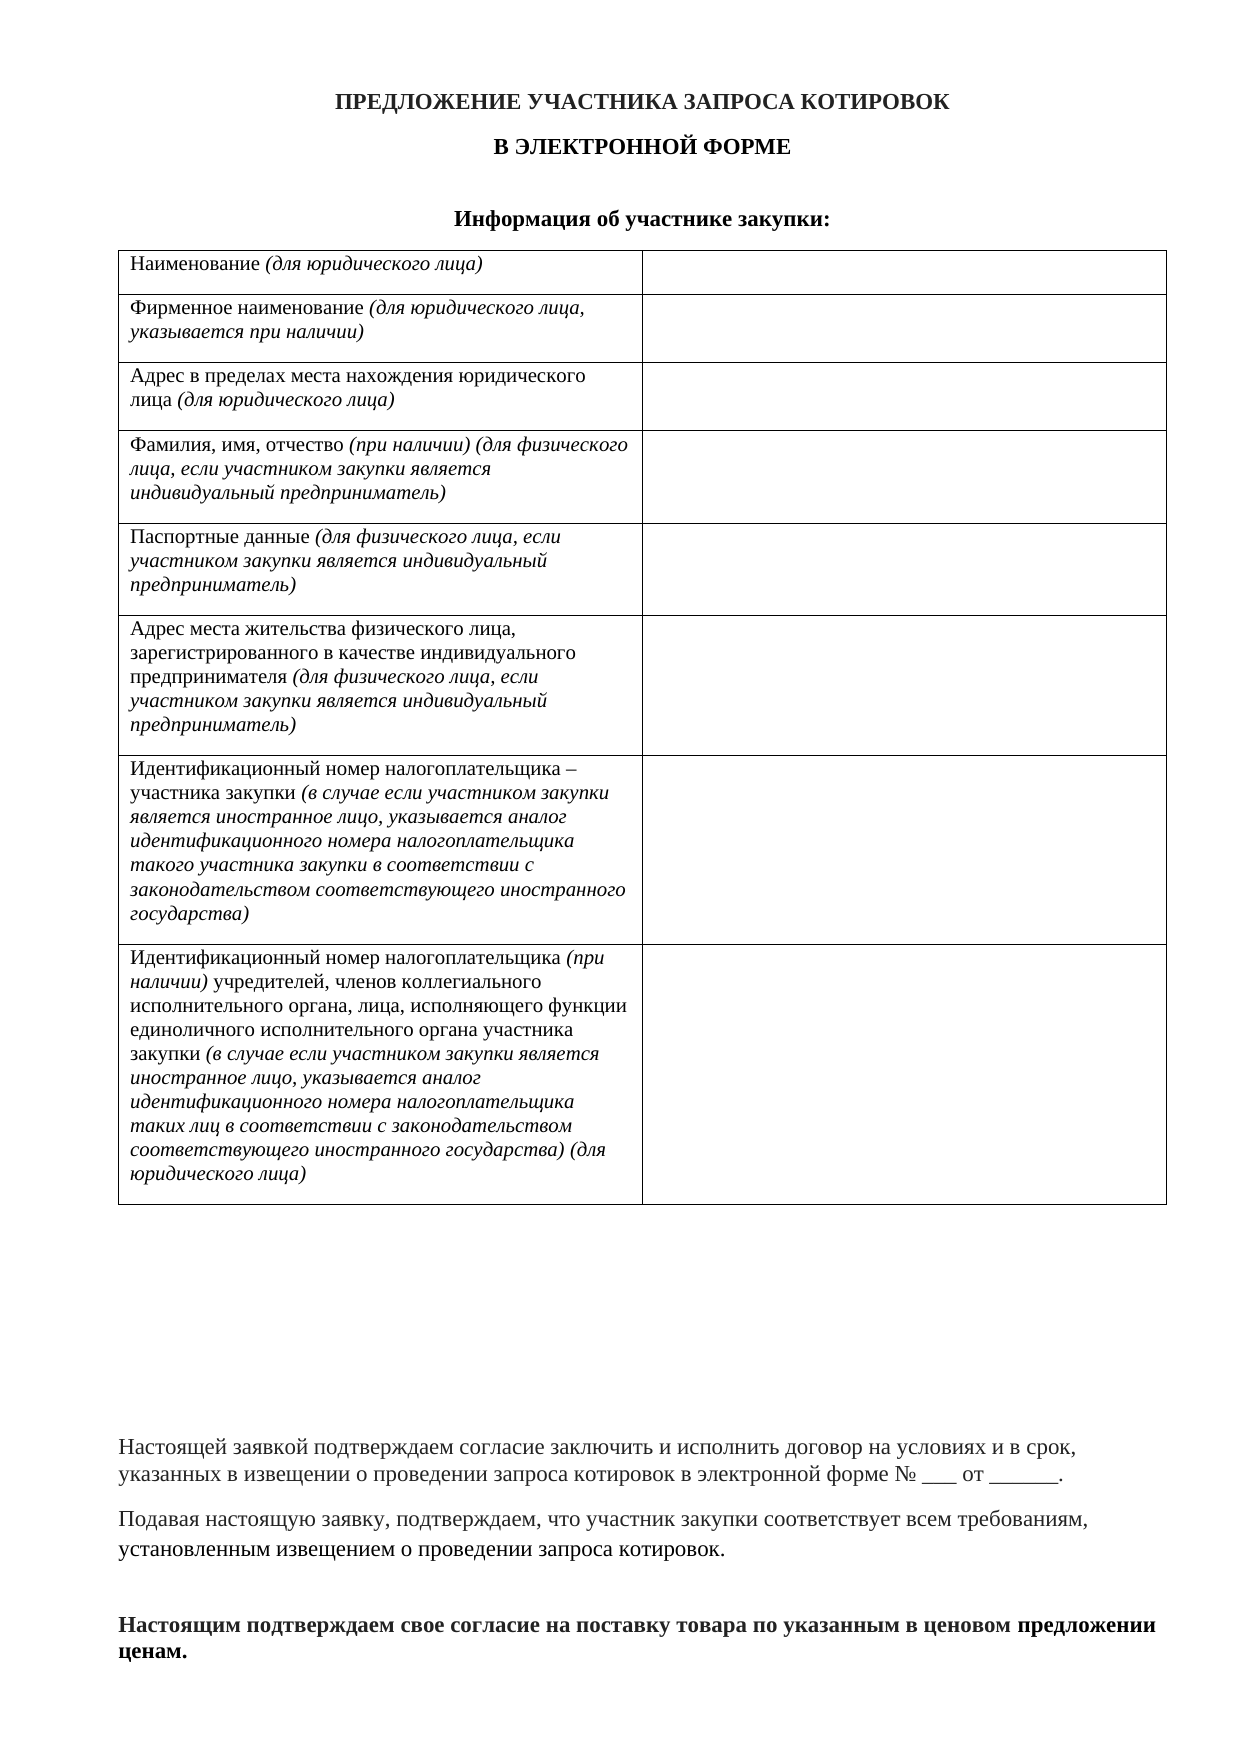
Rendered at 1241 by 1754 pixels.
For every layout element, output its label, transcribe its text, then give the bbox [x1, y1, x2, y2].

text Настоящей заявкой подтверждаем согласие заключить и исполнить договор на условиях и в срок, указанных в извещении о проведении запроса котировок в электронной форме № ___ от ______. [118, 1433, 1167, 1486]
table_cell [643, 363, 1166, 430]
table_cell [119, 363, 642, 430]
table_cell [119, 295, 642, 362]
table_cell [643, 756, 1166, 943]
text Настоящим подтверждаем свое согласие на поставку товара по указанным в ценовом предложении ценам. [118, 1611, 1167, 1663]
text Информация об участнике закупки: [118, 205, 1167, 231]
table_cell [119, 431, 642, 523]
text В ЭЛЕКТРОННОЙ ФОРМЕ [118, 133, 1167, 159]
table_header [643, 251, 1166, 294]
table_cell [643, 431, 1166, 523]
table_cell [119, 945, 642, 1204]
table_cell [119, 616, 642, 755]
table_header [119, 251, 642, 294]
text ПРЕДЛОЖЕНИЕ УЧАСТНИКА ЗАПРОСА КОТИРОВОК [118, 88, 1167, 114]
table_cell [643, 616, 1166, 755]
text Подавая настоящую заявку, подтверждаем, что участник закупки соответствует всем требованиям, [118, 1505, 1167, 1531]
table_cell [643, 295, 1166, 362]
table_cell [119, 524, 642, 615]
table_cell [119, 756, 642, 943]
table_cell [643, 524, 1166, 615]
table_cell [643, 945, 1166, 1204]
text установленным извещением о проведении запроса котировок. [118, 1535, 1167, 1562]
